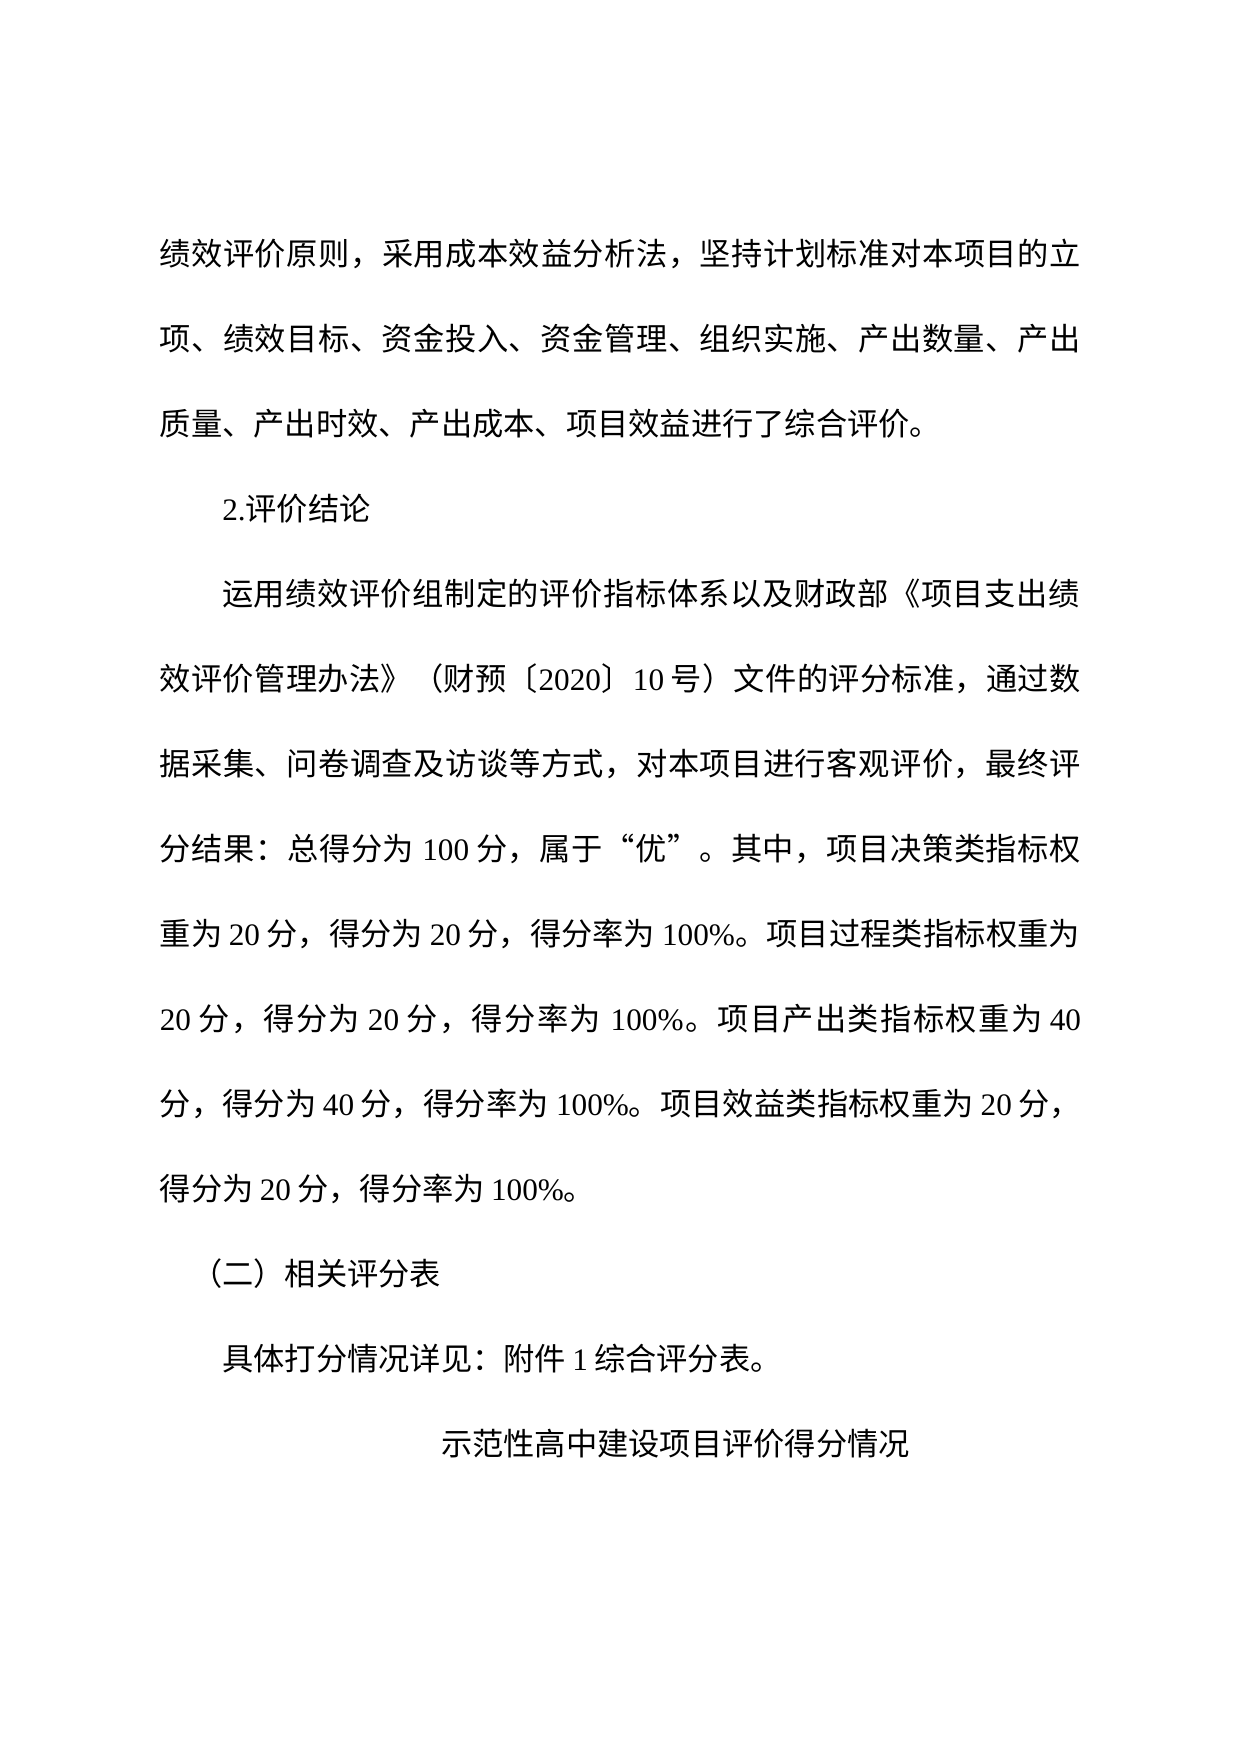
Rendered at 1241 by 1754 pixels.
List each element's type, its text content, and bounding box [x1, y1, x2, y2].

text 示范性高中建设项目评价得分情况 [159, 1399, 1081, 1484]
text 2.评价结论 [159, 464, 1081, 549]
text （二）相关评分表 [159, 1229, 1081, 1314]
text 运用绩效评价组制定的评价指标体系以及财政部《项目支出绩效评价管理办法》（财预〔2020〕10号）文件的评分标准，通过数据采集、问卷调查及访谈等方式，对本项目进行客观评价，最终评分结果：总得分为 100分，属于“优”。其中，项目决策类指标权重为20分，得分为20分，得分率为100%。项目过程类指标权重为20分，得分为20分，得分率为 100%。项目产出类指标权重为40分，得分为40分，得分率为 100%。项目效益类指标权重为20分，得分为20分，得分率为100%。 [159, 549, 1081, 1229]
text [159, 209, 1081, 464]
text 具体打分情况详见：附件1综合评分表。 [159, 1314, 1081, 1399]
